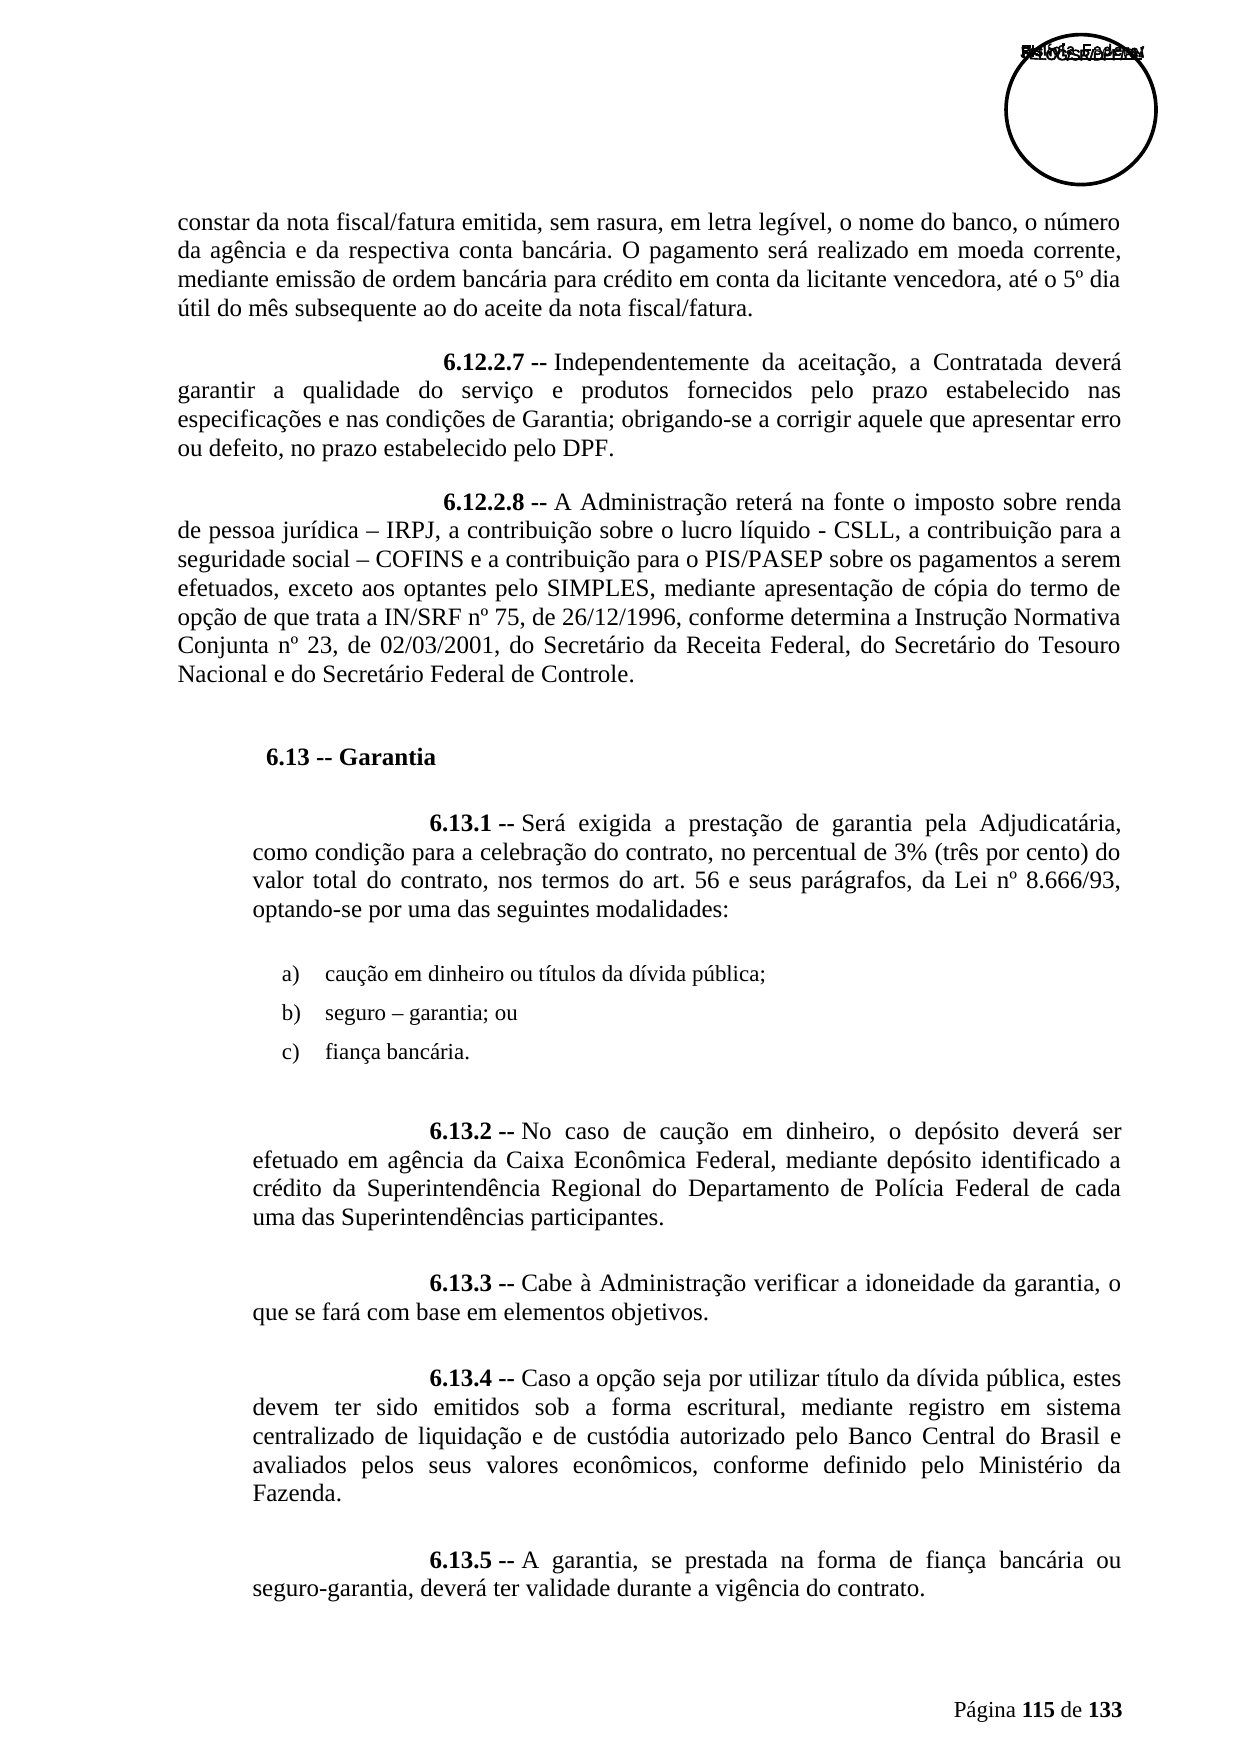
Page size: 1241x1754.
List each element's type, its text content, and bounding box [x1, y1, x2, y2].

list Será exigida a prestação de garantia pela Adjudicatária, como condição para a celebração do contrato, no percentual de 3% (três por cento) do valor total do contrato, nos termos do art. 56 e seus parágrafos, da Lei nº 8.666/93, optando-se por uma das seguintes modalidades: [252, 808, 1122, 923]
list Caso a opção seja por utilizar título da dívida pública, estes devem ter sido emitidos sob a forma escritural, mediante registro em sistema centralizado de liquidação e de custódia autorizado pelo Banco Central do Brasil e avaliados pelos seus valores econômicos, conforme definido pelo Ministério da Fazenda. [252, 1363, 1122, 1507]
list A garantia, se prestada na forma de fiança bancária ou seguro-garantia, deverá ter validade durante a vigência do contrato. [252, 1545, 1122, 1602]
list fiança bancária. [177, 1038, 1122, 1064]
list Garantia [266, 742, 1122, 771]
list Cabe à Administração verificar a idoneidade da garantia, o que se fará com base em elementos objetivos. [252, 1268, 1122, 1326]
list Independentemente da aceitação, a Contratada deverá garantir a qualidade do serviço e produtos fornecidos pelo prazo estabelecido nas especificações e nas condições de Garantia; obrigando-se a corrigir aquele que apresentar erro ou defeito, no prazo estabelecido pelo DPF. [177, 347, 1122, 462]
list caução em dinheiro ou títulos da dívida pública; [177, 961, 1122, 987]
list No caso de caução em dinheiro, o depósito deverá ser efetuado em agência da Caixa Econômica Federal, mediante depósito identificado a crédito da Superintendência Regional do Departamento de Polícia Federal de cada uma das Superintendências participantes. [252, 1116, 1122, 1231]
list seguro – garantia; ou [177, 999, 1122, 1026]
list A Administração reterá na fonte o imposto sobre renda de pessoa jurídica – IRPJ, a contribuição sobre o lucro líquido - CSLL, a contribuição para a seguridade social – COFINS e a contribuição para o PIS/PASEP sobre os pagamentos a serem efetuados, exceto aos optantes pelo SIMPLES, mediante apresentação de cópia do termo de opção de que trata a IN/SRF nº 75, de 26/12/1996, conforme determina a Instrução Normativa Conjunta nº 23, de 02/03/2001, do Secretário da Receita Federal, do Secretário do Tesouro Nacional e do Secretário Federal de Controle. [177, 487, 1122, 688]
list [177, 207, 1122, 322]
